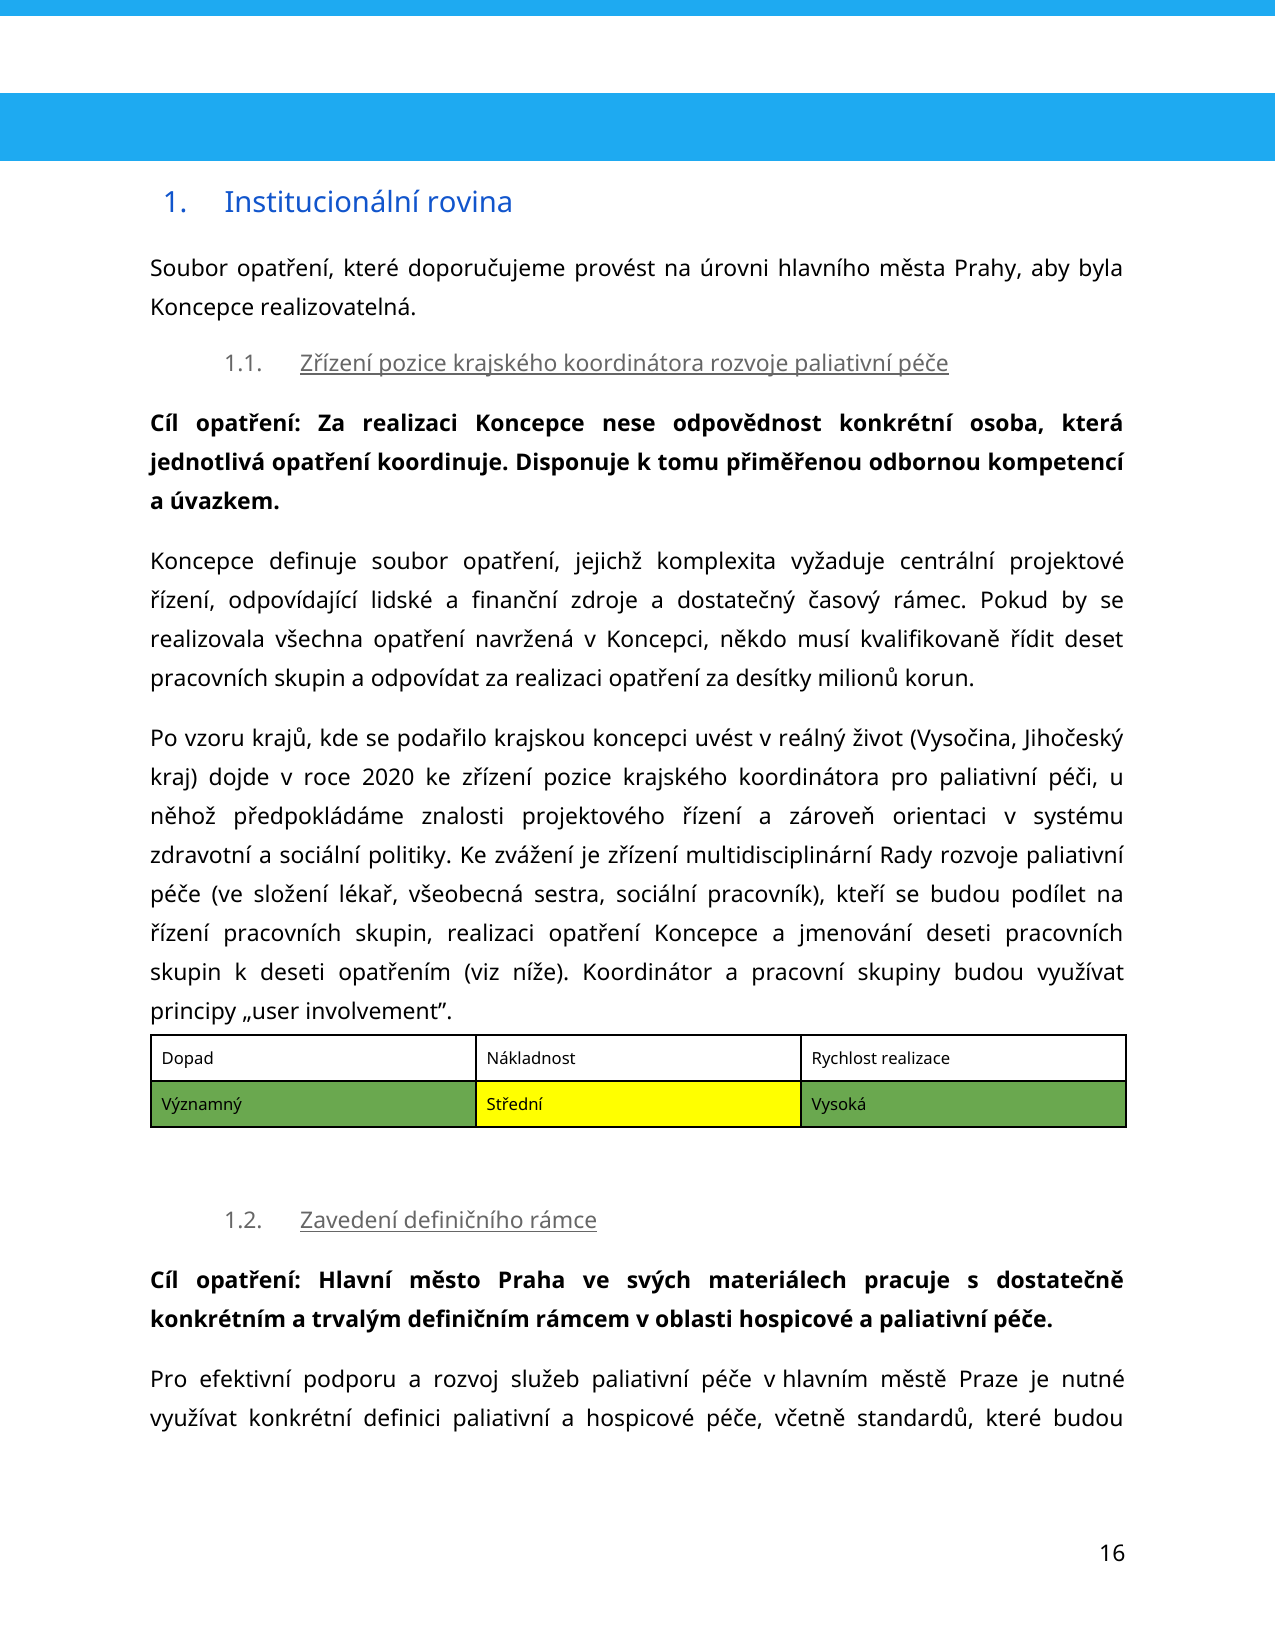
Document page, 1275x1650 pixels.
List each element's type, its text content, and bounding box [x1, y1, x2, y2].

table_cell Vysoká [802, 1082, 1125, 1126]
text Po vzoru krajů, kde se podařilo krajskou koncepci uvést v reálný život (Vysočina, Jihočeský kraj) dojde v roce 2020 ke zřízení pozice krajského koordinátora pro paliativní péči, u něhož předpokládáme znalosti projektového řízení a zároveň orientaci v systému zdravotní a sociální politiky. Ke zvážení je zřízení multidisciplinární Rady rozvoje paliativní péče (ve složení lékař, všeobecná sestra, sociální pracovník), kteří se budou podílet na řízení pracovních skupin, realizaci opatření Koncepce a jmenování deseti pracovních skupin k deseti opatřením (viz níže). Koordinátor a pracovní skupiny budou využívat principy „user involvement”. [150, 722, 1125, 1027]
subtitle Zavedení definičního rámce [262, 1204, 1125, 1236]
text Koncepce definuje soubor opatření, jejichž komplexita vyžaduje centrální projektové řízení, odpovídající lidské a finanční zdroje a dostatečný časový rámec. Pokud by se realizovala všechna opatření navržená v Koncepci, někdo musí kvalifikovaně řídit deset pracovních skupin a odpovídat za realizaci opatření za desítky milionů korun. [150, 545, 1125, 693]
picture [0, 93, 1275, 161]
table_header Nákladnost [477, 1036, 800, 1080]
text Cíl opatření: Hlavní město Praha ve svých materiálech pracuje s dostatečně konkrétním a trvalým definičním rámcem v oblasti hospicové a paliativní péče. [150, 1264, 1125, 1334]
subtitle Zřízení pozice krajského koordinátora rozvoje paliativní péče [262, 347, 1125, 378]
table_header Rychlost realizace [802, 1036, 1125, 1080]
picture [0, 0, 1275, 16]
table_cell Střední [477, 1082, 800, 1126]
table_cell Významný [152, 1082, 475, 1126]
subtitle Institucionální rovina [187, 182, 1125, 221]
text Soubor opatření, které doporučujeme provést na úrovni hlavního města Prahy, aby byla Koncepce realizovatelná. [150, 252, 1125, 322]
table_header Dopad [152, 1036, 475, 1080]
text Cíl opatření: Za realizaci Koncepce nese odpovědnost konkrétní osoba, která jednotlivá opatření koordinuje. Disponuje k tomu přiměřenou odbornou kompetencí a úvazkem. [150, 407, 1125, 516]
